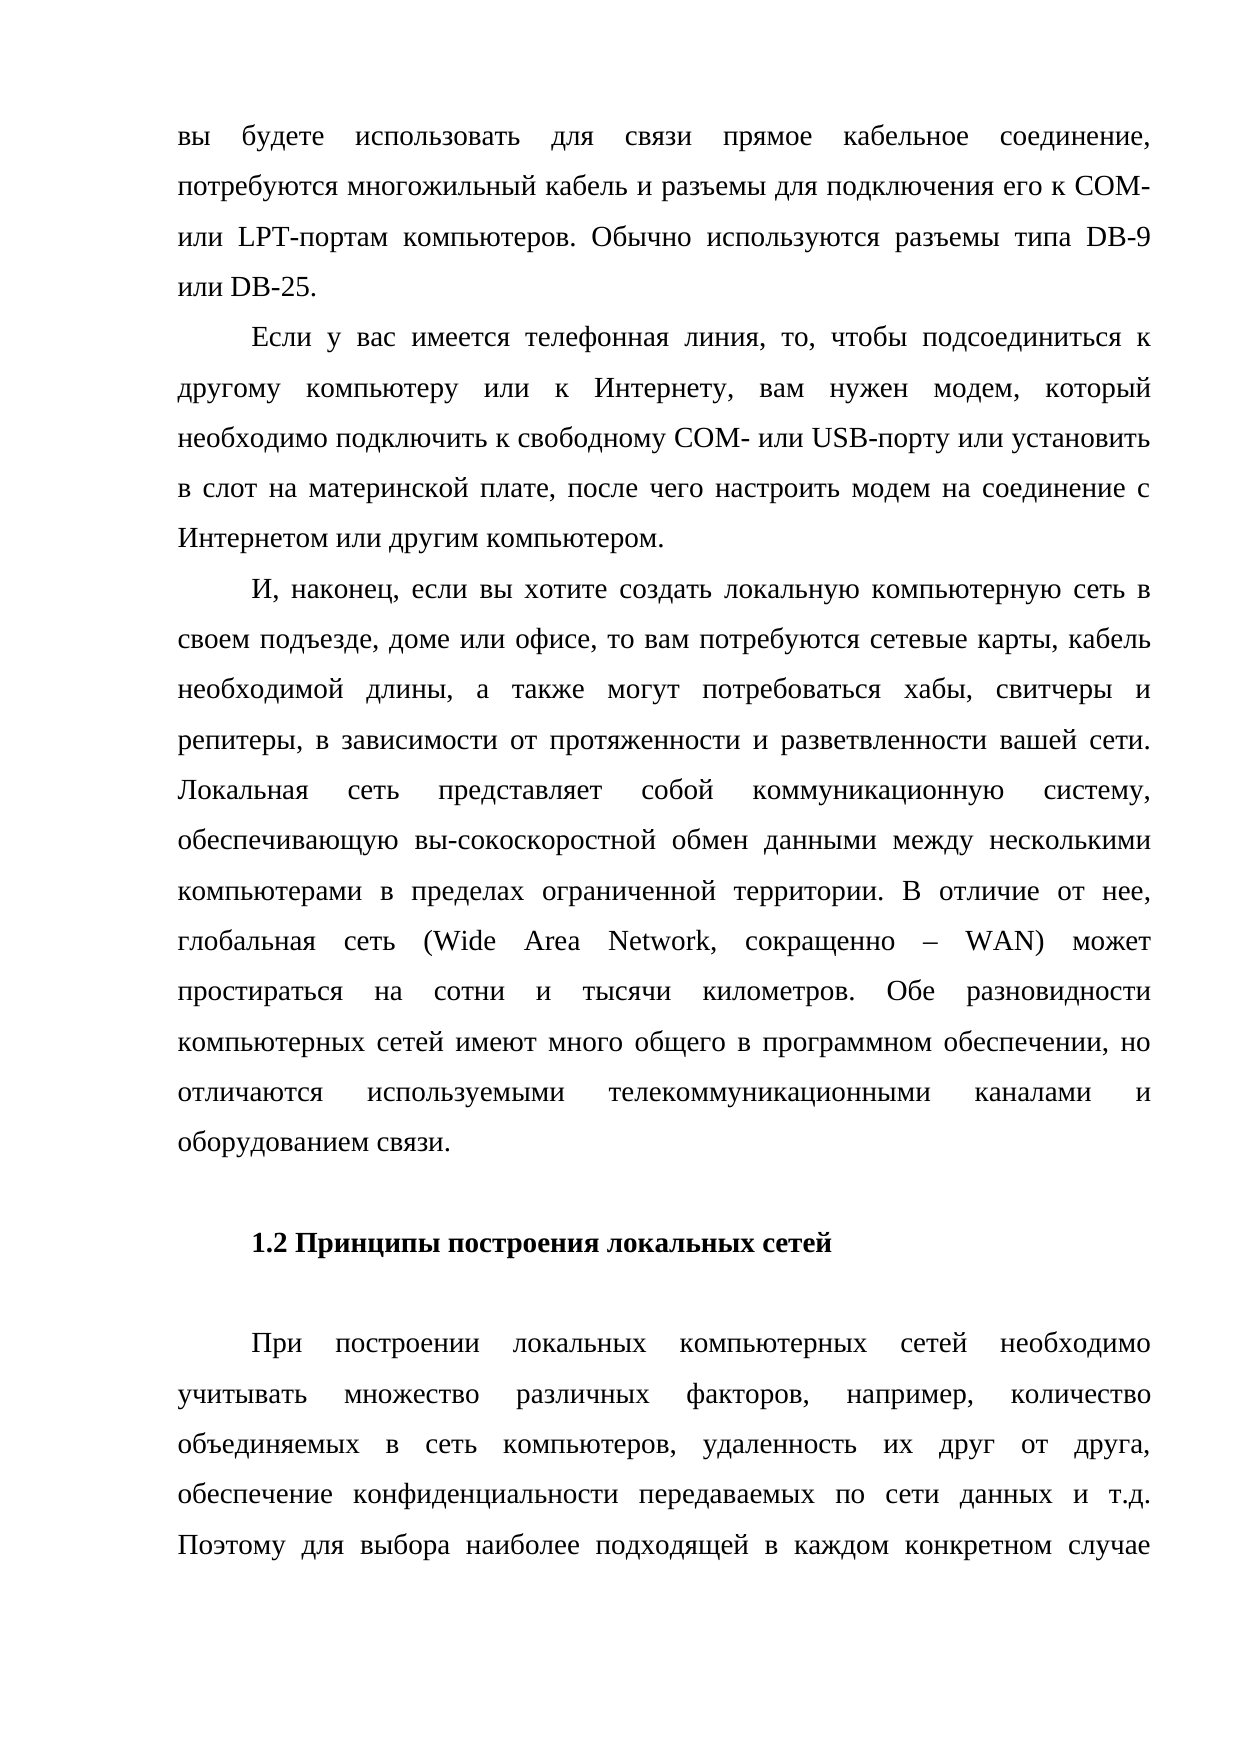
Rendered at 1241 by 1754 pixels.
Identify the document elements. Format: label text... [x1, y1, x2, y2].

text Если у вас имеется телефонная линия, то, чтобы подсоединиться к другому компьютеру или к Интернету, вам нужен модем, который необходимо подключить к свободному СОМ- или USB-порту или установить в слот на материнской плате, после чего настроить модем на соединение с Интернетом или другим компьютером. [177, 319, 1152, 554]
text 1.2 Принципы построения локальных сетей [177, 1225, 1152, 1258]
text И, наконец, если вы хотите создать локальную компьютерную сеть в своем подъезде, доме или офисе, то вам потребуются сетевые карты, кабель необходимой длины, а также могут потребоваться хабы, свитчеры и репитеры, в зависимости от протяженности и разветвленности вашей сети. Локальная сеть представляет собой коммуникационную систему, обеспечивающую вы-сокоскоростной обмен данными между несколькими компьютерами в пределах ограниченной территории. В отличие от нее, глобальная сеть (Wide Area Network, сокращенно – WAN) может простираться на сотни и тысячи километров. Обе разновидности компьютерных сетей имеют много общего в программном обеспечении, но отличаются используемыми телекоммуникационными каналами и оборудованием связи. [177, 571, 1152, 1158]
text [177, 118, 1152, 303]
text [177, 1326, 1152, 1560]
